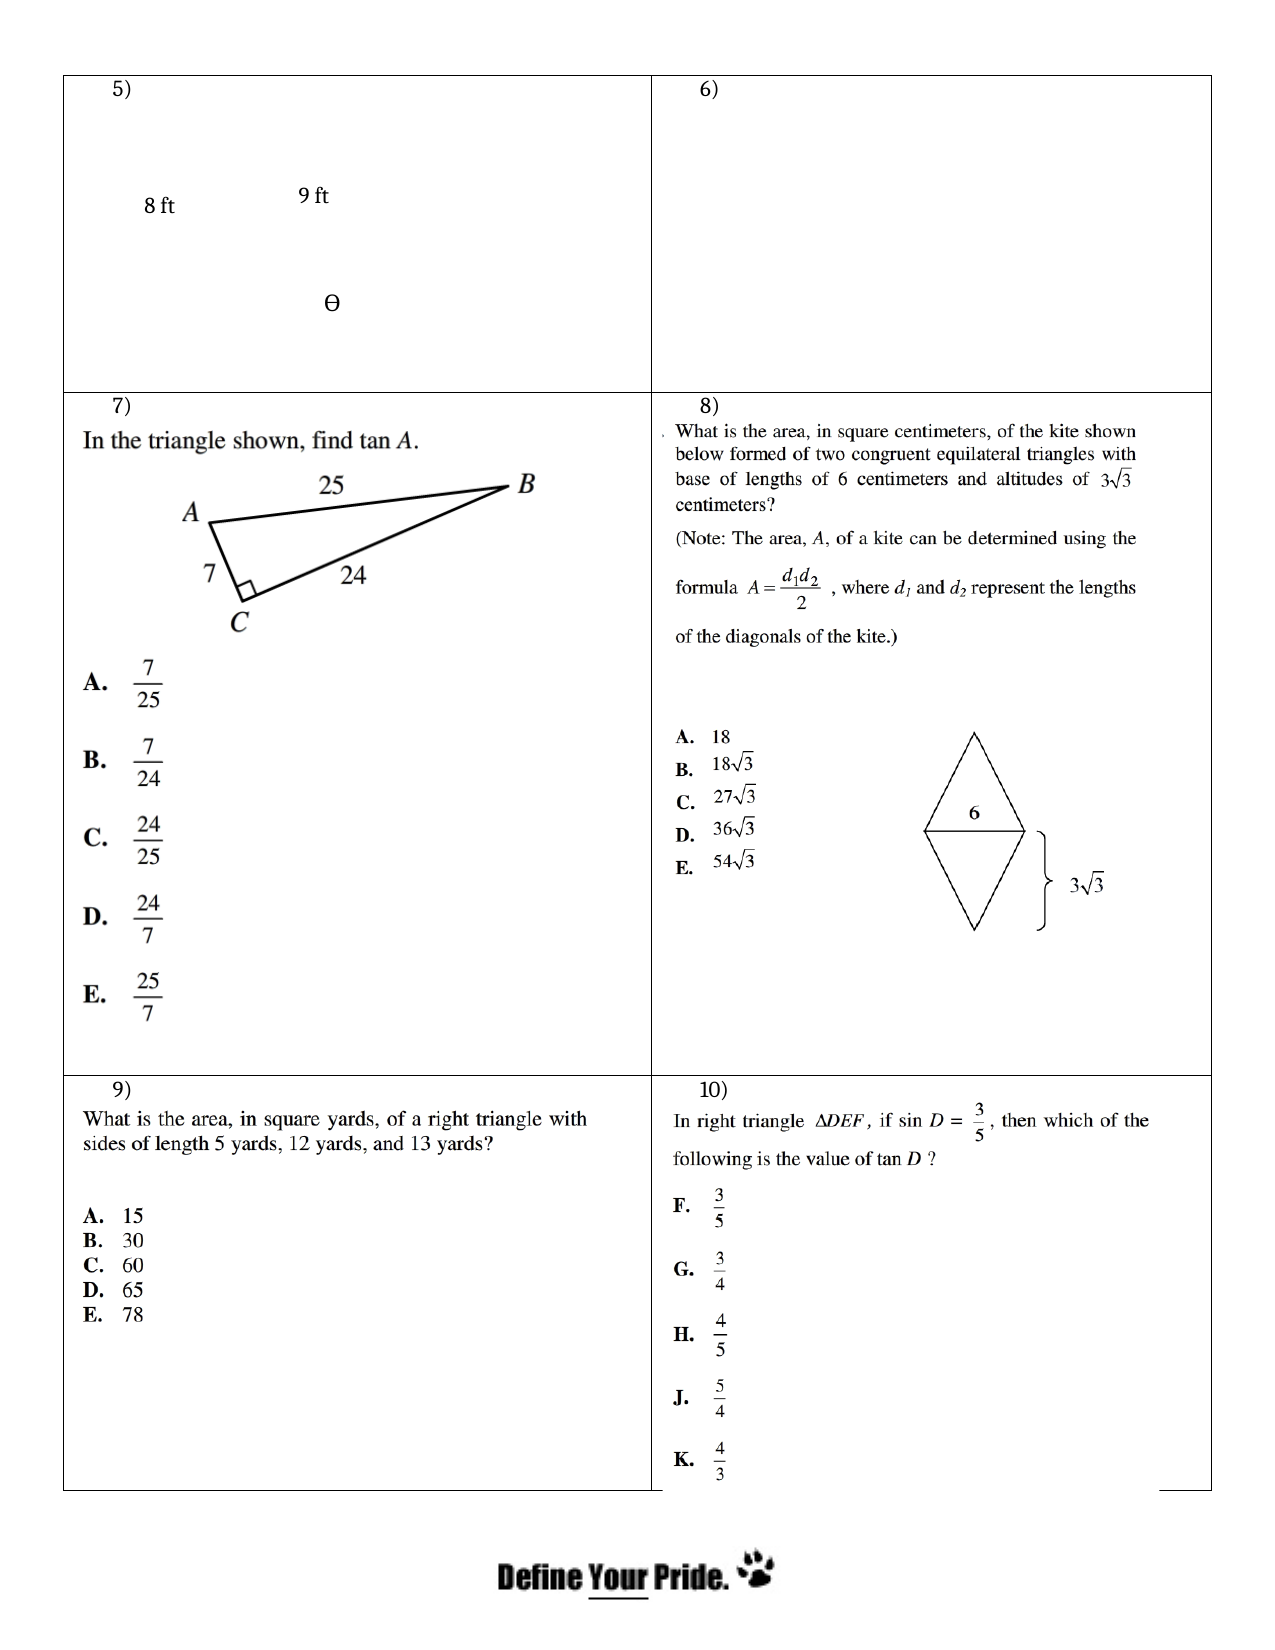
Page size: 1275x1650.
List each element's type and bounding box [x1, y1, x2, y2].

picture [493, 1546, 783, 1603]
table_cell [64, 1076, 651, 1490]
table_cell [652, 1076, 1211, 1490]
table_cell [652, 393, 1211, 1075]
table_cell [64, 393, 651, 1075]
table_cell [64, 76, 651, 392]
table_cell [652, 76, 1211, 392]
